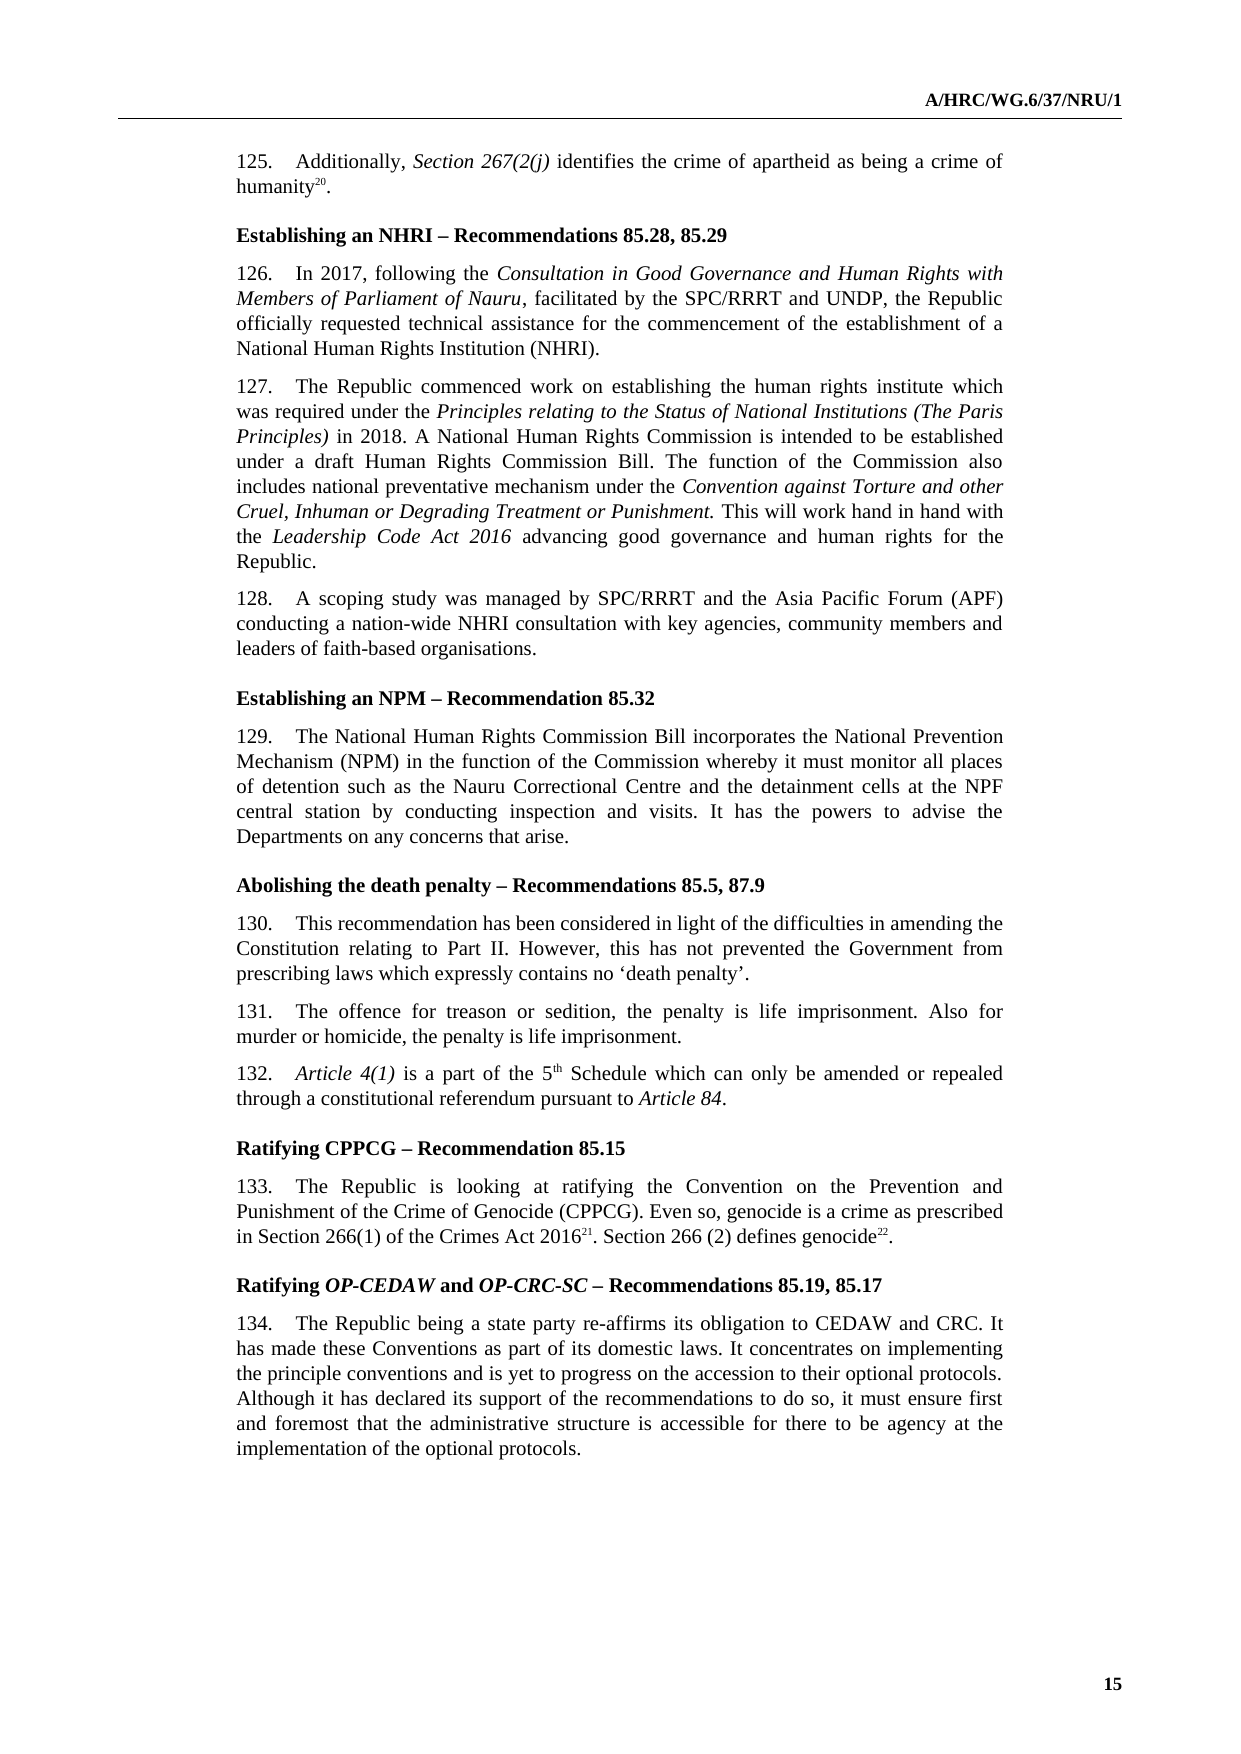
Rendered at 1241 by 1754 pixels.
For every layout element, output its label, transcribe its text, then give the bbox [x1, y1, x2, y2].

text Ratifying CPPCG – Recommendation 85.15 [118, 1135, 1004, 1160]
text Ratifying OP-CEDAW and OP-CRC-SC – Recommendations 85.19, 85.17 [118, 1273, 1004, 1298]
text Establishing an NHRI – Recommendations 85.28, 85.29 [118, 223, 1004, 248]
text 130. This recommendation has been considered in light of the difficulties in amending the Constitution relating to Part II. However, this has not prevented the Government from prescribing laws which expressly contains no ‘death penalty’. [236, 910, 1004, 985]
text 132. Article 4(1) is a part of the 5th Schedule which can only be amended or repealed through a constitutional referendum pursuant to Article 84. [236, 1060, 1004, 1110]
text 128. A scoping study was managed by SPC/RRRT and the Asia Pacific Forum (APF) conducting a nation-wide NHRI consultation with key agencies, community members and leaders of faith-based organisations. [236, 585, 1004, 660]
text 134. The Republic being a state party re-affirms its obligation to CEDAW and CRC. It has made these Conventions as part of its domestic laws. It concentrates on implementing the principle conventions and is yet to progress on the accession to their optional protocols. Although it has declared its support of the recommendations to do so, it must ensure first and foremost that the administrative structure is accessible for there to be agency at the implementation of the optional protocols. [236, 1310, 1004, 1460]
text 133. The Republic is looking at ratifying the Convention on the Prevention and Punishment of the Crime of Genocide (CPPCG). Even so, genocide is a crime as prescribed in Section 266(1) of the Crimes Act 2016. Section 266 (2) defines genocide. [236, 1173, 1004, 1248]
text 127. The Republic commenced work on establishing the human rights institute which was required under the Principles relating to the Status of National Institutions (The Paris Principles) in 2018. A National Human Rights Commission is intended to be established under a draft Human Rights Commission Bill. The function of the Commission also includes national preventative mechanism under the Convention against Torture and other Cruel, Inhuman or Degrading Treatment or Punishment. This will work hand in hand with the Leadership Code Act 2016 advancing good governance and human rights for the Republic. [236, 373, 1004, 573]
text Abolishing the death penalty – Recommendations 85.5, 87.9 [118, 873, 1004, 898]
text 131. The offence for treason or sedition, the penalty is life imprisonment. Also for murder or homicide, the penalty is life imprisonment. [236, 998, 1004, 1048]
text 125. Additionally, Section 267(2(j) identifies the crime of apartheid as being a crime of humanity. [236, 148, 1004, 198]
text Establishing an NPM – Recommendation 85.32 [118, 685, 1004, 710]
text 129. The National Human Rights Commission Bill incorporates the National Prevention Mechanism (NPM) in the function of the Commission whereby it must monitor all places of detention such as the Nauru Correctional Centre and the detainment cells at the NPF central station by conducting inspection and visits. It has the powers to advise the Departments on any concerns that arise. [236, 723, 1004, 848]
text 126. In 2017, following the Consultation in Good Governance and Human Rights with Members of Parliament of Nauru, facilitated by the SPC/RRRT and UNDP, the Republic officially requested technical assistance for the commencement of the establishment of a National Human Rights Institution (NHRI). [236, 260, 1004, 360]
